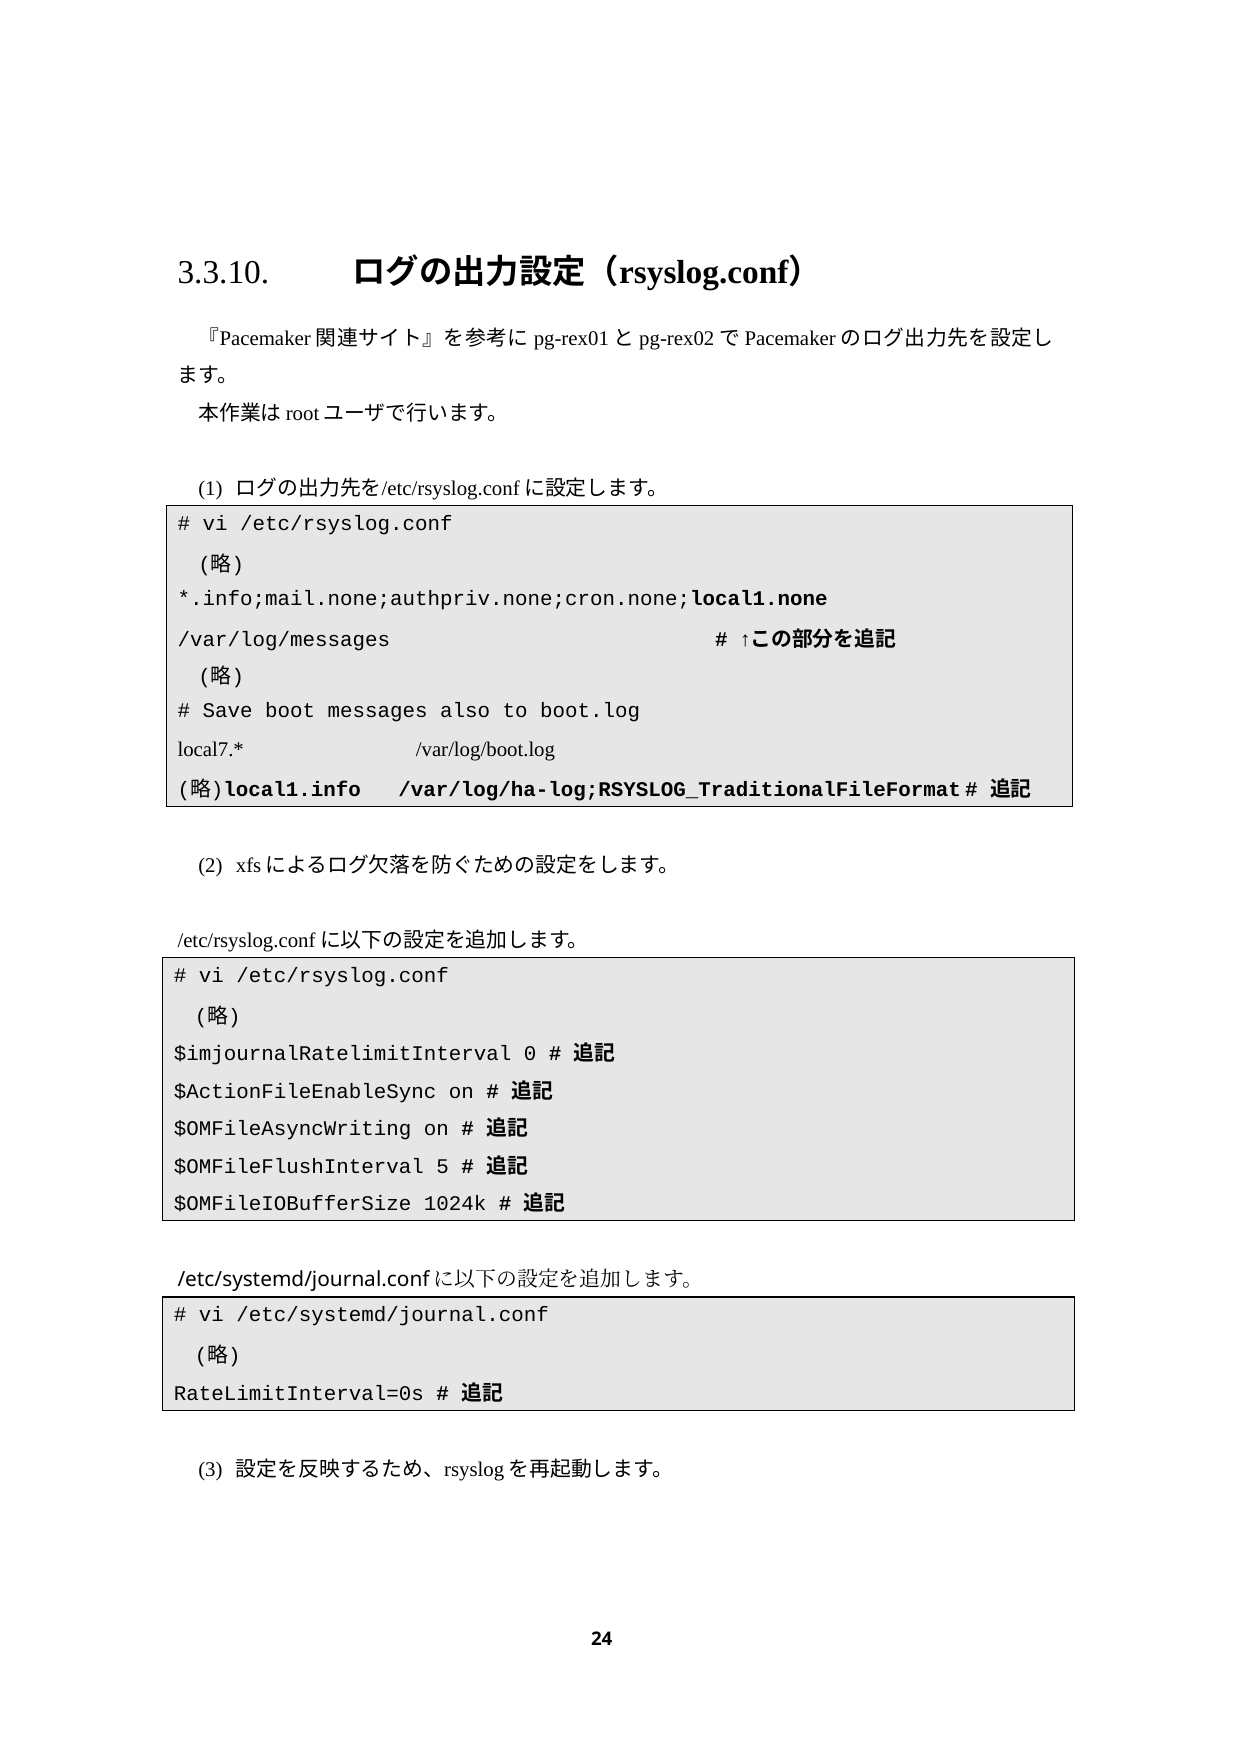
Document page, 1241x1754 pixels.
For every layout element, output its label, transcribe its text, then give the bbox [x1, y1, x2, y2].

subtitle ログの出力設定（rsyslog.conf） [177, 232, 1063, 307]
list ログの出力先を/etc/rsyslog.confに設定します。 [198, 467, 1054, 505]
table_header # vi /etc/rsyslog.conf (略) $imjournalRatelimitInterval 0 # 追記 $ActionFileEnableSync on # 追記 $OMFileAsyncWriting on # 追記 $OMFileFlushInterval 5 # 追記 $OMFileIOBufferSize 1024k # 追記 [163, 958, 1074, 1220]
text 『Pacemaker関連サイト』を参考にpg-rex01とpg-rex02でPacemakerのログ出力先を設定します。 [177, 317, 1054, 392]
text /etc/systemd/journal.confに以下の設定を追加します。 [177, 1259, 1054, 1296]
text 本作業はrootユーザで行います。 [177, 392, 1054, 430]
text /etc/rsyslog.confに以下の設定を追加します。 [177, 919, 1054, 957]
list xfsによるログ欠落を防ぐための設定をします。 [198, 844, 1054, 882]
table_header # vi /etc/rsyslog.conf (略) *.info;mail.none;authpriv.none;cron.none;local1.none /var/log/messages # ↑この部分を追記 (略) # Save boot messages also to boot.log local7.* /var/log/boot.log (略)local1.info /var/log/ha-log;RSYSLOG_TraditionalFileFormat # 追記 [167, 506, 1072, 806]
list 設定を反映するため、rsyslogを再起動します。 [198, 1448, 1054, 1486]
table_header # vi /etc/systemd/journal.conf (略) RateLimitInterval=0s # 追記 [163, 1298, 1074, 1410]
